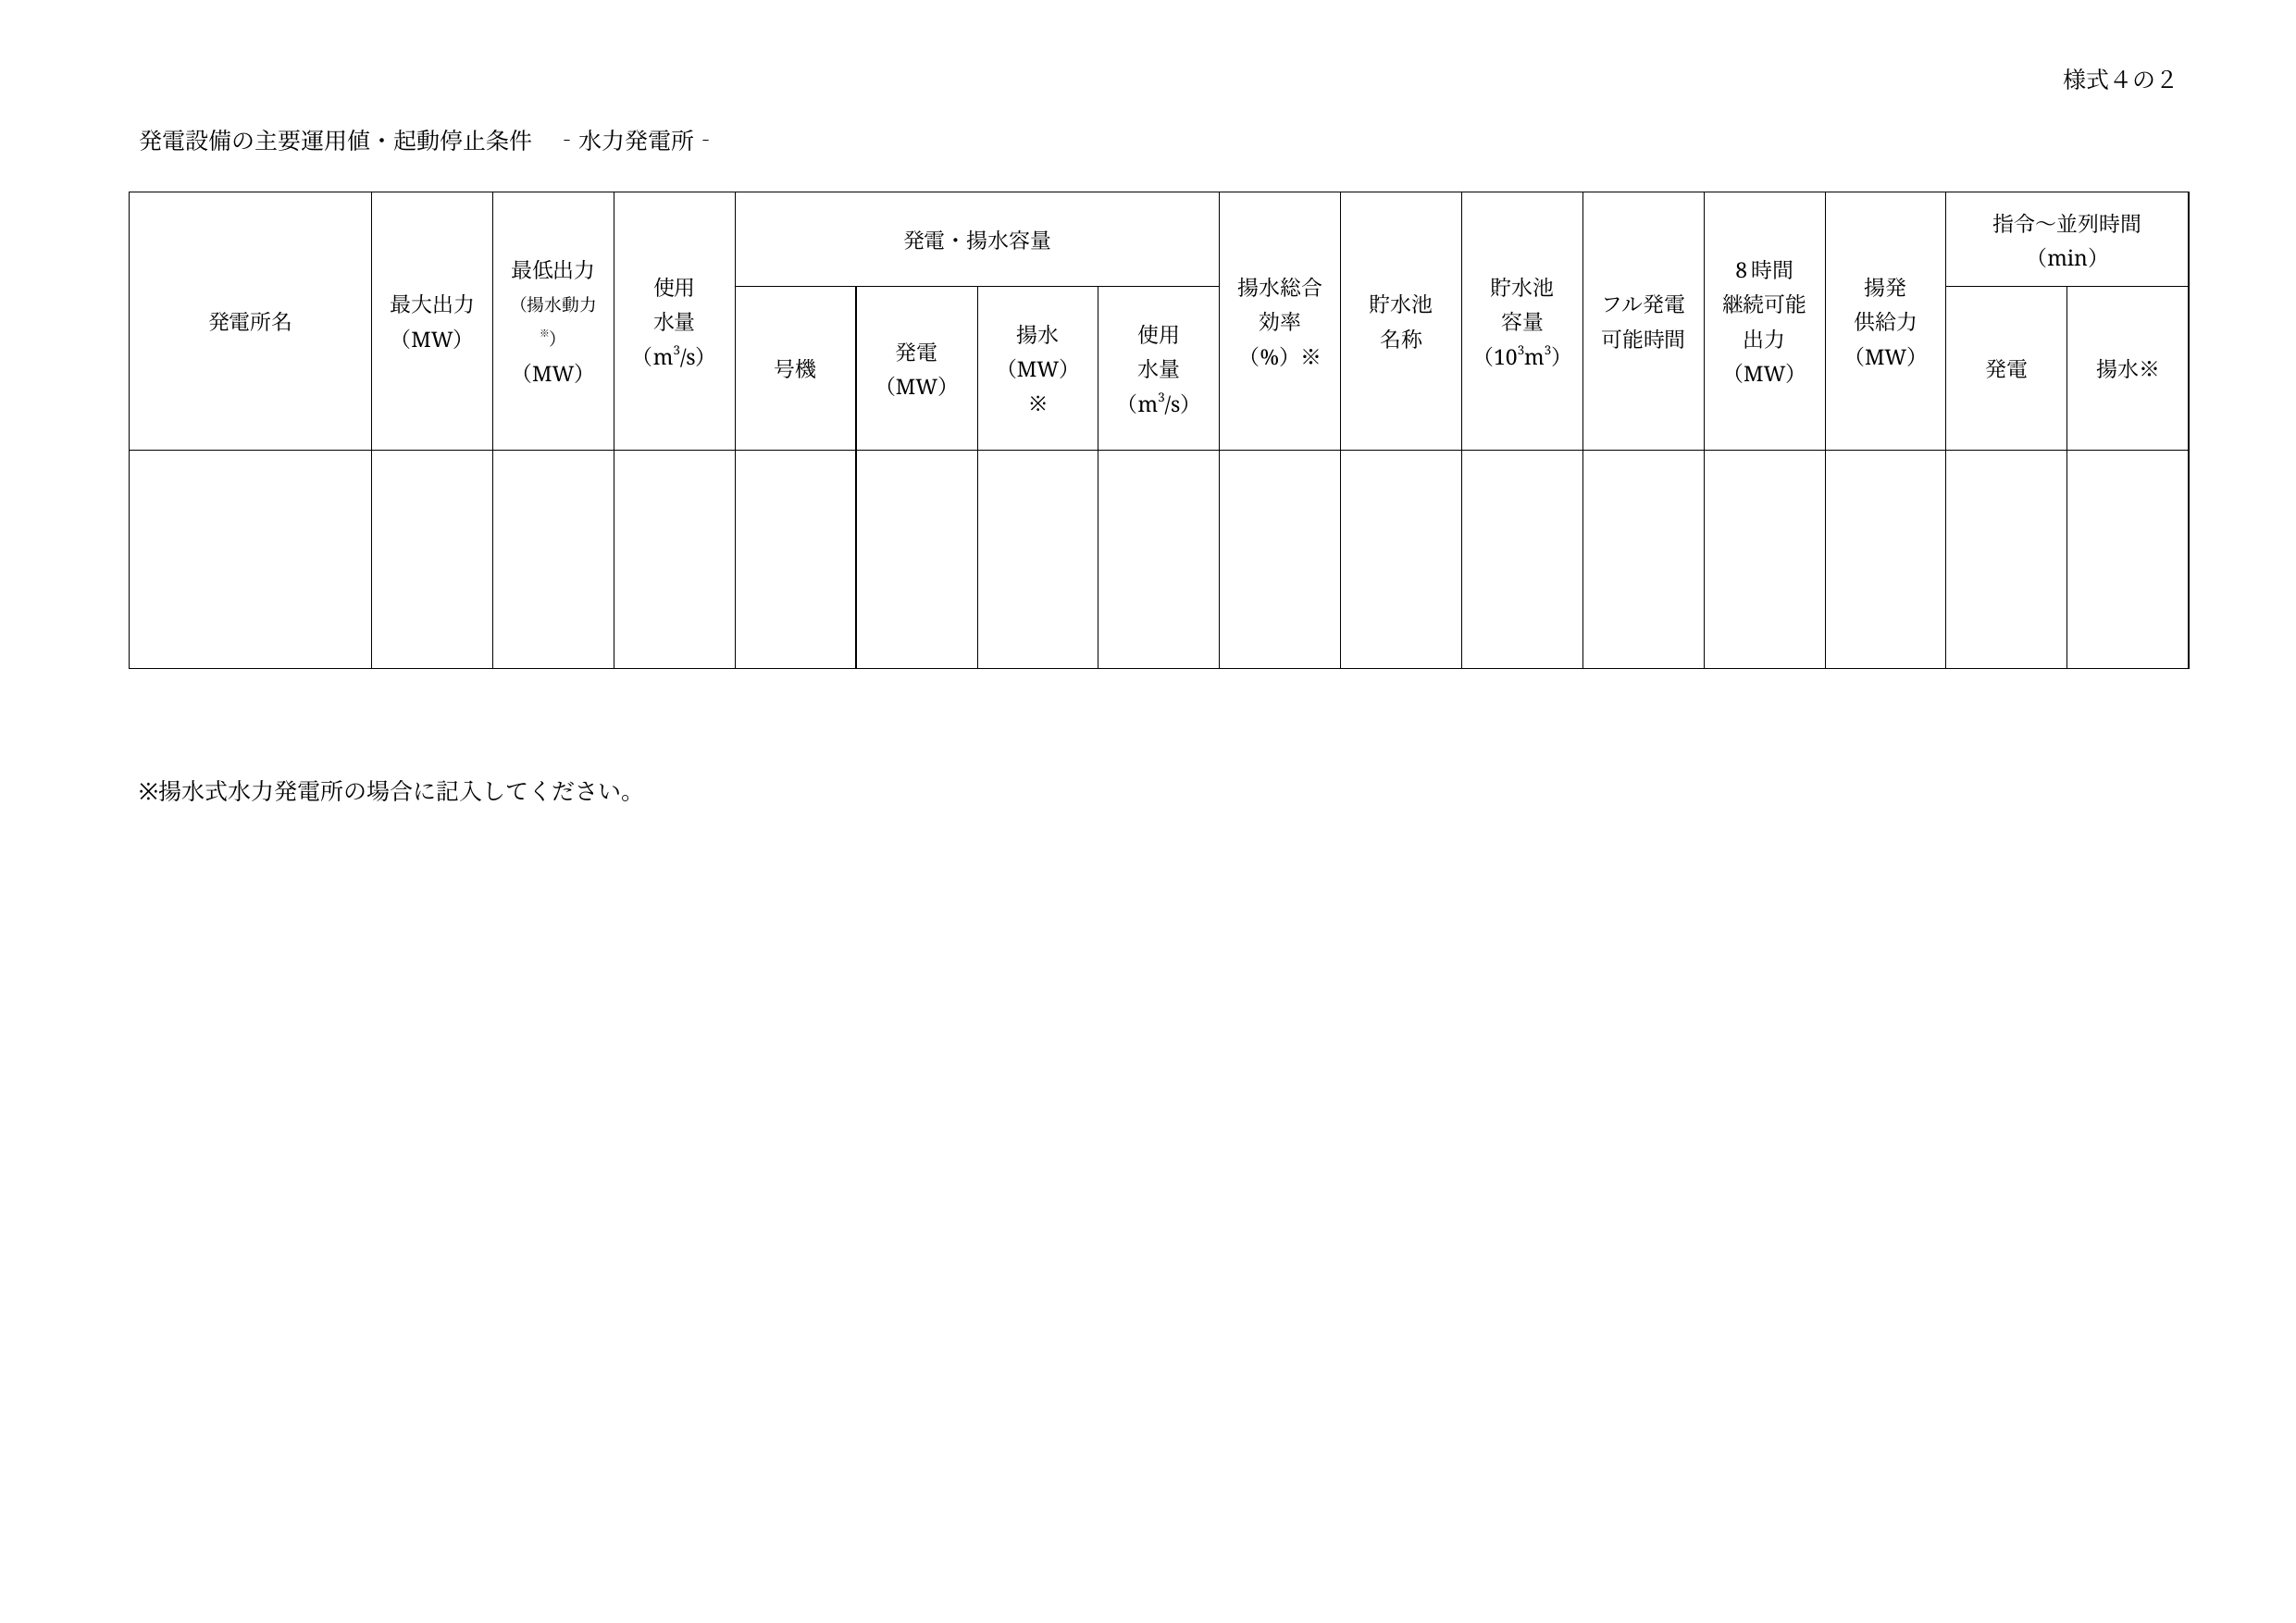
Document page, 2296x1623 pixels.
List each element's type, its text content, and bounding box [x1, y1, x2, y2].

table_cell [614, 451, 735, 668]
table_header 8時間 継続可能 出力 （MW） [1705, 192, 1825, 450]
table_header 使用 水量 （m3/s） [614, 192, 735, 450]
table_cell 号機 [736, 287, 855, 450]
table_cell [1583, 451, 1704, 668]
table_header 発電・揚水容量 [736, 192, 1219, 286]
table_header 貯水池 容量 （103m3） [1462, 192, 1582, 450]
table_cell [493, 451, 614, 668]
table_cell 使用 水量 （m3/s） [1098, 287, 1219, 450]
table_cell 揚水※ [2067, 287, 2188, 450]
table_cell [1341, 451, 1461, 668]
table_header 指令～並列時間 （min） [1946, 192, 2188, 286]
table_cell [2067, 451, 2188, 668]
table_cell [1946, 451, 2066, 668]
table_cell [736, 451, 855, 668]
table_header 発電所名 [130, 192, 371, 450]
table_cell [372, 451, 492, 668]
table_cell [978, 451, 1098, 668]
table_cell 発電 [1946, 287, 2066, 450]
table_cell [1220, 451, 1340, 668]
table_cell [1705, 451, 1825, 668]
table_header 揚発 供給力 （MW） [1826, 192, 1945, 450]
table_header 揚水総合 効率 （%）※ [1220, 192, 1340, 450]
table_cell [130, 451, 371, 668]
table_header 最低出力 （揚水動力※） （MW） [493, 192, 614, 450]
table_cell [1462, 451, 1582, 668]
table_header 貯水池 名称 [1341, 192, 1461, 450]
table_cell [857, 451, 977, 668]
table_cell 発電 （MW） [857, 287, 977, 450]
text ※揚水式水力発電所の場合に記入してください。 [139, 773, 2156, 808]
table_header 最大出力 （MW） [372, 192, 492, 450]
table_cell 揚水 （MW） ※ [978, 287, 1098, 450]
table_cell [1098, 451, 1219, 668]
table_header フル発電 可能時間 [1583, 192, 1704, 450]
table_cell [1826, 451, 1945, 668]
